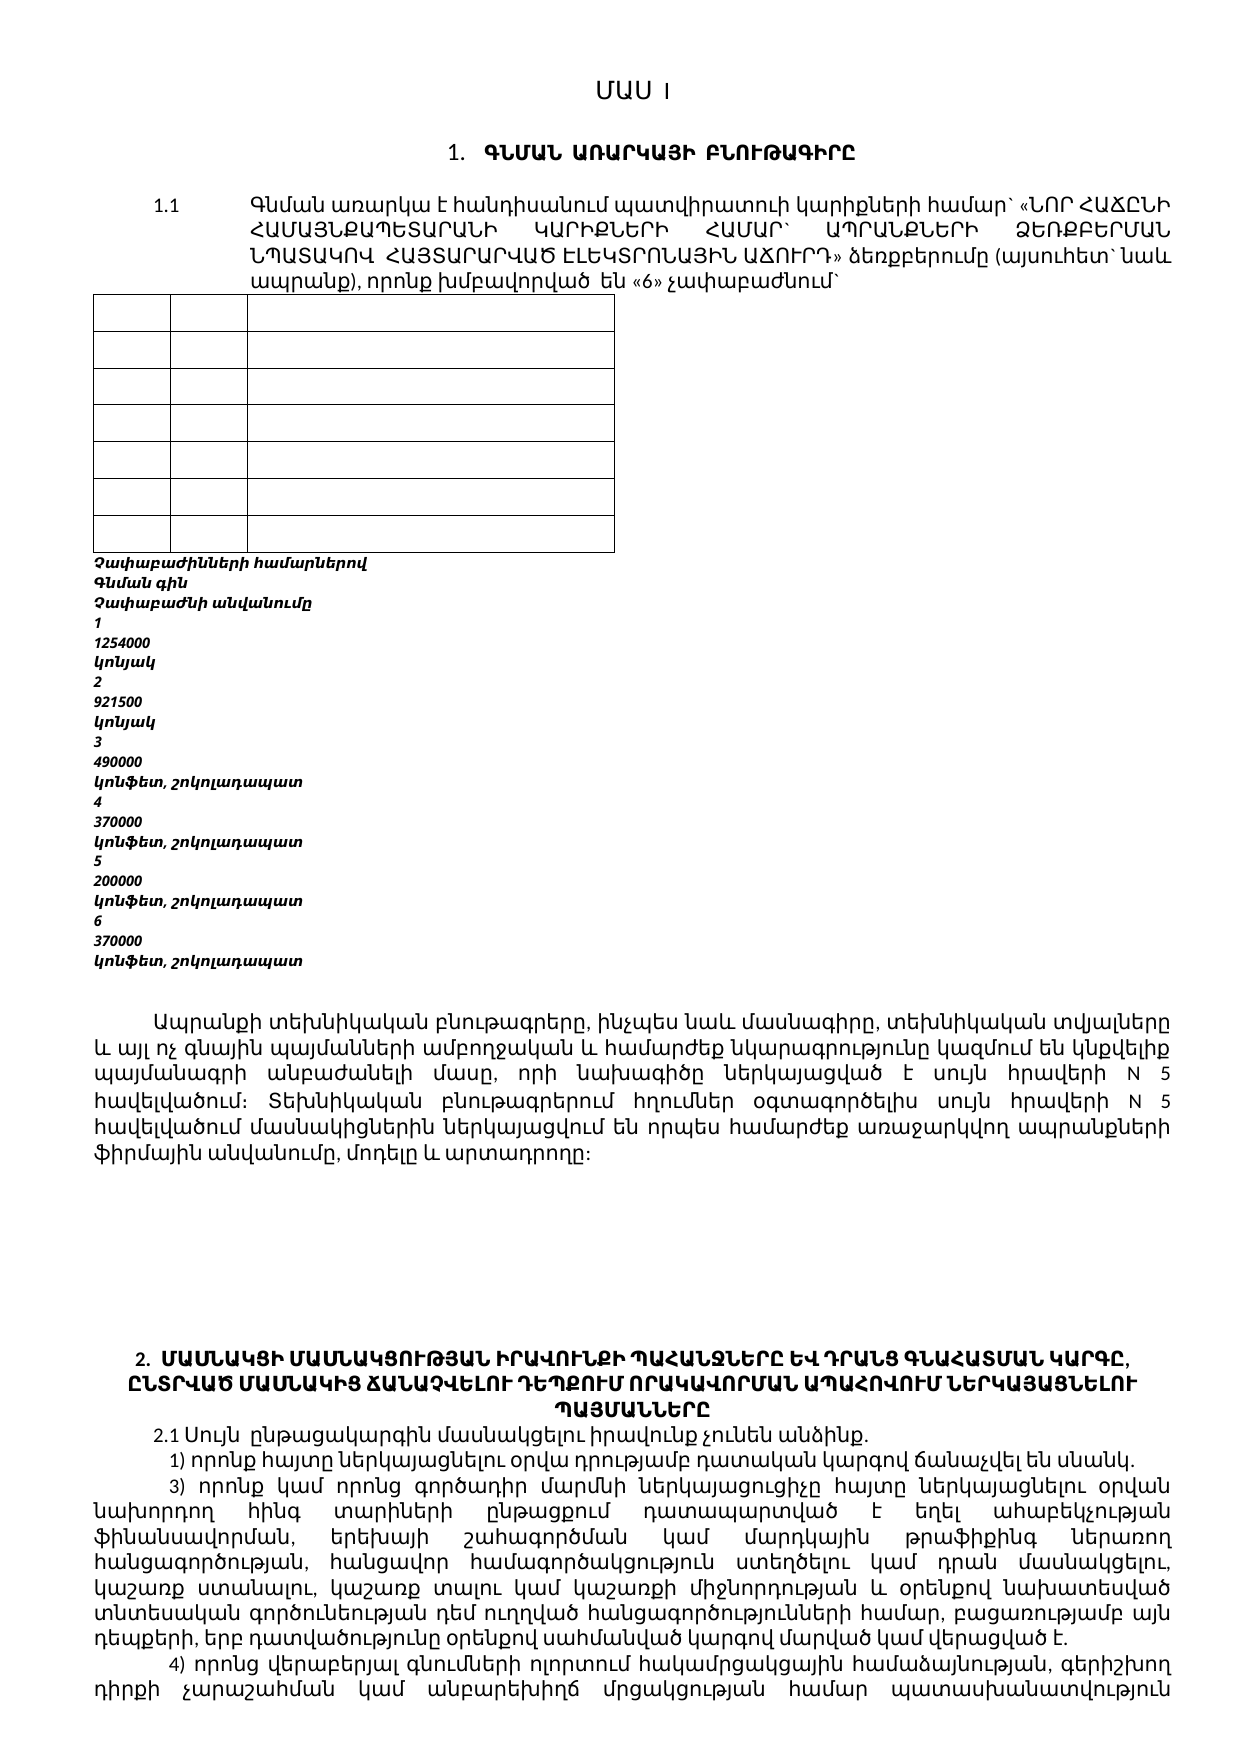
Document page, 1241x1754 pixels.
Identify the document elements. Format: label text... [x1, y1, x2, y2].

text 3) որոնք կամ որոնց գործադիր մարմնի ներկայացուցիչը հայտը ներկայացնելու օրվան նախորդող հինգ տարիների ընթացքում դատապարտված է եղել ահաբեկչության ֆինանսավորման, երեխայի շահագործման կամ մարդկային թրաֆիքինգ ներառող հանցագործության, հանցավոր համագործակցություն ստեղծելու կամ դրան մասնակցելու, կաշառք ստանալու, կաշառք տալու կամ կաշառքի միջնորդության և օրենքով նախատեսված տնտեսական գործունեության դեմ ուղղված հանցագործությունների համար, բացառությամբ այն դեպքերի, երբ դատվածությունը օրենքով սահմանված կարգով մարված կամ վերացված է. [94, 1473, 1171, 1651]
text 1) որոնք հայտը ներկայացնելու օրվա դրությամբ դատական կարգով ճանաչվել են սնանկ. [94, 1448, 1171, 1473]
subtitle Գնման առարկա է հանդիսանում պատվիրատուի կարիքների համար` «ՆՈՐ ՀԱՃԸՆԻ ՀԱՄԱՅՆՔԱՊԵՏԱՐԱՆԻ ԿԱՐԻՔՆԵՐԻ ՀԱՄԱՐ` ԱՊՐԱՆՔՆԵՐԻ ՁԵՌՔԲԵՐՄԱՆ ՆՊԱՏԱԿՈՎ ՀԱՅՏԱՐԱՐՎԱԾ ԷԼԵԿՏՐՈՆԱՅԻՆ ԱՃՈՒՐԴ» ձեռքբերումը (այսուհետ` նաև ապրանք), որոնք խմբավորված են «6» չափաբաժնում` [153, 192, 1171, 294]
text ՄԱՍ I [94, 75, 1171, 106]
list ԳՆՄԱՆ ԱՌԱՐԿԱՅԻ ԲՆՈՒԹԱԳԻՐԸ [131, 136, 1171, 167]
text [94, 1651, 1171, 1702]
text 2.1 Սույն ընթացակարգին մասնակցելու իրավունք չունեն անձինք. [94, 1422, 1171, 1448]
text Ապրանքի տեխնիկական բնութագրերը, ինչպես նաև մասնագիրը, տեխնիկական տվյալները և այլ ոչ գնային պայմանների ամբողջական և համարժեք նկարագրությունը կազմում են կնքվելիք պայմանագրի անբաժանելի մասը, որի նախագիծը ներկայացված է սույն հրավերի N 5 հավելվածում։ Տեխնիկական բնութագրերում հղումներ օգտագործելիս սույն հրավերի N 5 հավելվածում մասնակիցներին ներկայացվում են որպես համարժեք առաջարկվող ապրանքների ֆիրմային անվանումը, մոդելը և արտադրողը: [94, 1009, 1171, 1165]
text 2. ՄԱՍՆԱԿՑԻ ՄԱՍՆԱԿՑՈՒԹՅԱՆ ԻՐԱՎՈՒՆՔԻ ՊԱՀԱՆՋՆԵՐԸ ԵՎ ԴՐԱՆՑ ԳՆԱՀԱՏՄԱՆ ԿԱՐԳԸ, ԸՆՏՐՎԱԾ ՄԱՍՆԱԿԻՑ ՃԱՆԱՉՎԵԼՈՒ ԴԵՊՔՈՒՄ ՈՐԱԿԱՎՈՐՄԱՆ ԱՊԱՀՈՎՈՒՄ ՆԵՐԿԱՅԱՑՆԵԼՈՒ ՊԱՅՄԱՆՆԵՐԸ [94, 1346, 1171, 1422]
